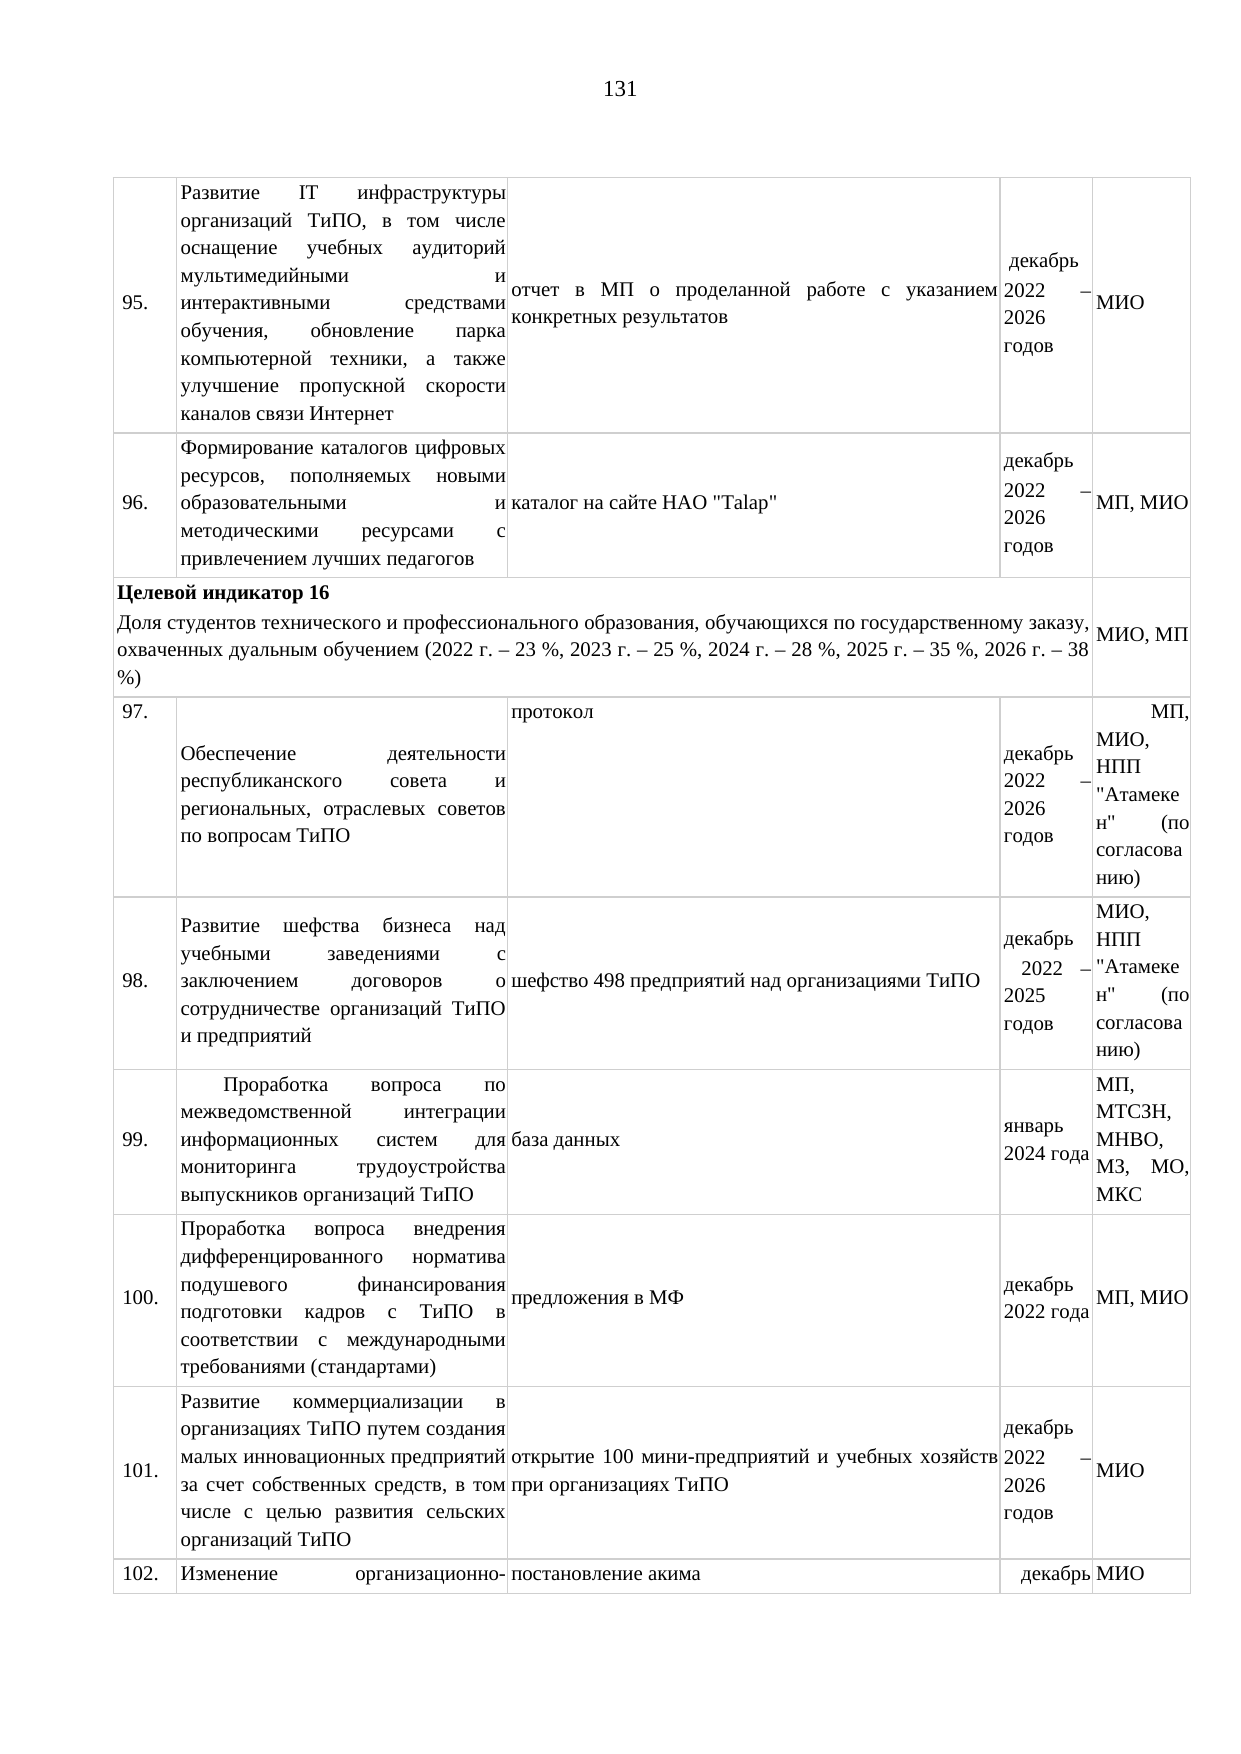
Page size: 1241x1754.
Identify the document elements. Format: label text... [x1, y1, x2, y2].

table_cell декабрь 2022 – 2026 годов [1001, 178, 1092, 432]
table_cell январь 2024 года [1001, 1070, 1092, 1213]
table_cell 99. [114, 1070, 176, 1213]
table_cell Развитие коммерциализации в организациях ТиПО путем создания малых инновационных предприятий за счет собственных средств, в том числе с целью развития сельских организаций ТиПО [177, 1387, 507, 1558]
table_cell постановление акима [508, 1560, 999, 1593]
table_cell отчет в МП о проделанной работе с указанием конкретных результатов [508, 178, 999, 432]
table_cell МП, МТСЗН, МНВО, МЗ, МО, МКС [1093, 1070, 1190, 1213]
table_cell МИО [1093, 178, 1190, 432]
table_cell Формирование каталогов цифровых ресурсов, пополняемых новыми образовательными и методическими ресурсами с привлечением лучших педагогов [177, 434, 507, 577]
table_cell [1001, 1560, 1092, 1593]
table_cell Целевой индикатор 16 Доля студентов технического и профессионального образования, обучающихся по государственному заказу, охваченных дуальным обучением (2022 г. – 23 %, 2023 г. – 25 %, 2024 г. – 28 %, 2025 г. – 35 %, 2026 г. – 38 %) [114, 578, 1092, 696]
table_cell Проработка вопроса по межведомственной интеграции информационных систем для мониторинга трудоустройства выпускников организаций ТиПО [177, 1070, 507, 1213]
table_cell 102. [114, 1560, 176, 1593]
table_cell декабрь 2022 – 2026 годов [1001, 1387, 1092, 1558]
table_cell 101. [114, 1387, 176, 1558]
table_cell Проработка вопроса внедрения дифференцированного норматива подушевого финансирования подготовки кадров с ТиПО в соответствии c международными требованиями (стандартами) [177, 1215, 507, 1386]
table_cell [177, 1560, 507, 1593]
table_cell 97. [114, 698, 176, 896]
table_cell МИО, МП [1093, 578, 1190, 696]
table_cell открытие 100 мини-предприятий и учебных хозяйств при организациях ТиПО [508, 1387, 999, 1558]
table_cell декабрь 2022 года [1001, 1215, 1092, 1386]
table_cell МП, МИО [1093, 434, 1190, 577]
table_cell Развитие ІТ инфраструктуры организаций ТиПО, в том числе оснащение учебных аудиторий мультимедийными и интерактивными средствами обучения, обновление парка компьютерной техники, а также улучшение пропускной скорости каналов связи Интернет [177, 178, 507, 432]
table_cell база данных [508, 1070, 999, 1213]
table_cell шефство 498 предприятий над организациями ТиПО [508, 898, 999, 1069]
table_cell МП, МИО [1093, 1215, 1190, 1386]
table_cell декабрь 2022 – 2025 годов [1001, 898, 1092, 1069]
table_cell МП, МИО, НПП "Атамекен" (по согласованию) [1093, 698, 1190, 896]
table_cell МИО [1093, 1387, 1190, 1558]
table_cell 98. [114, 898, 176, 1069]
table_cell МИО, НПП "Атамекен" (по согласованию) [1093, 898, 1190, 1069]
table_cell 100. [114, 1215, 176, 1386]
table_cell Обеспечение деятельности республиканского совета и региональных, отраслевых советов по вопросам ТиПО [177, 698, 507, 896]
table_cell каталог на сайте НАО "Talap" [508, 434, 999, 577]
table_cell МИО [1093, 1560, 1190, 1593]
table_cell протокол [508, 698, 999, 896]
table_cell Развитие шефства бизнеса над учебными заведениями с заключением договоров о сотрудничестве организаций ТиПО и предприятий [177, 898, 507, 1069]
table_cell 96. [114, 434, 176, 577]
table_cell предложения в МФ [508, 1215, 999, 1386]
table_cell декабрь 2022 – 2026 годов [1001, 698, 1092, 896]
table_cell декабрь 2022 – 2026 годов [1001, 434, 1092, 577]
table_cell 95. [114, 178, 176, 432]
